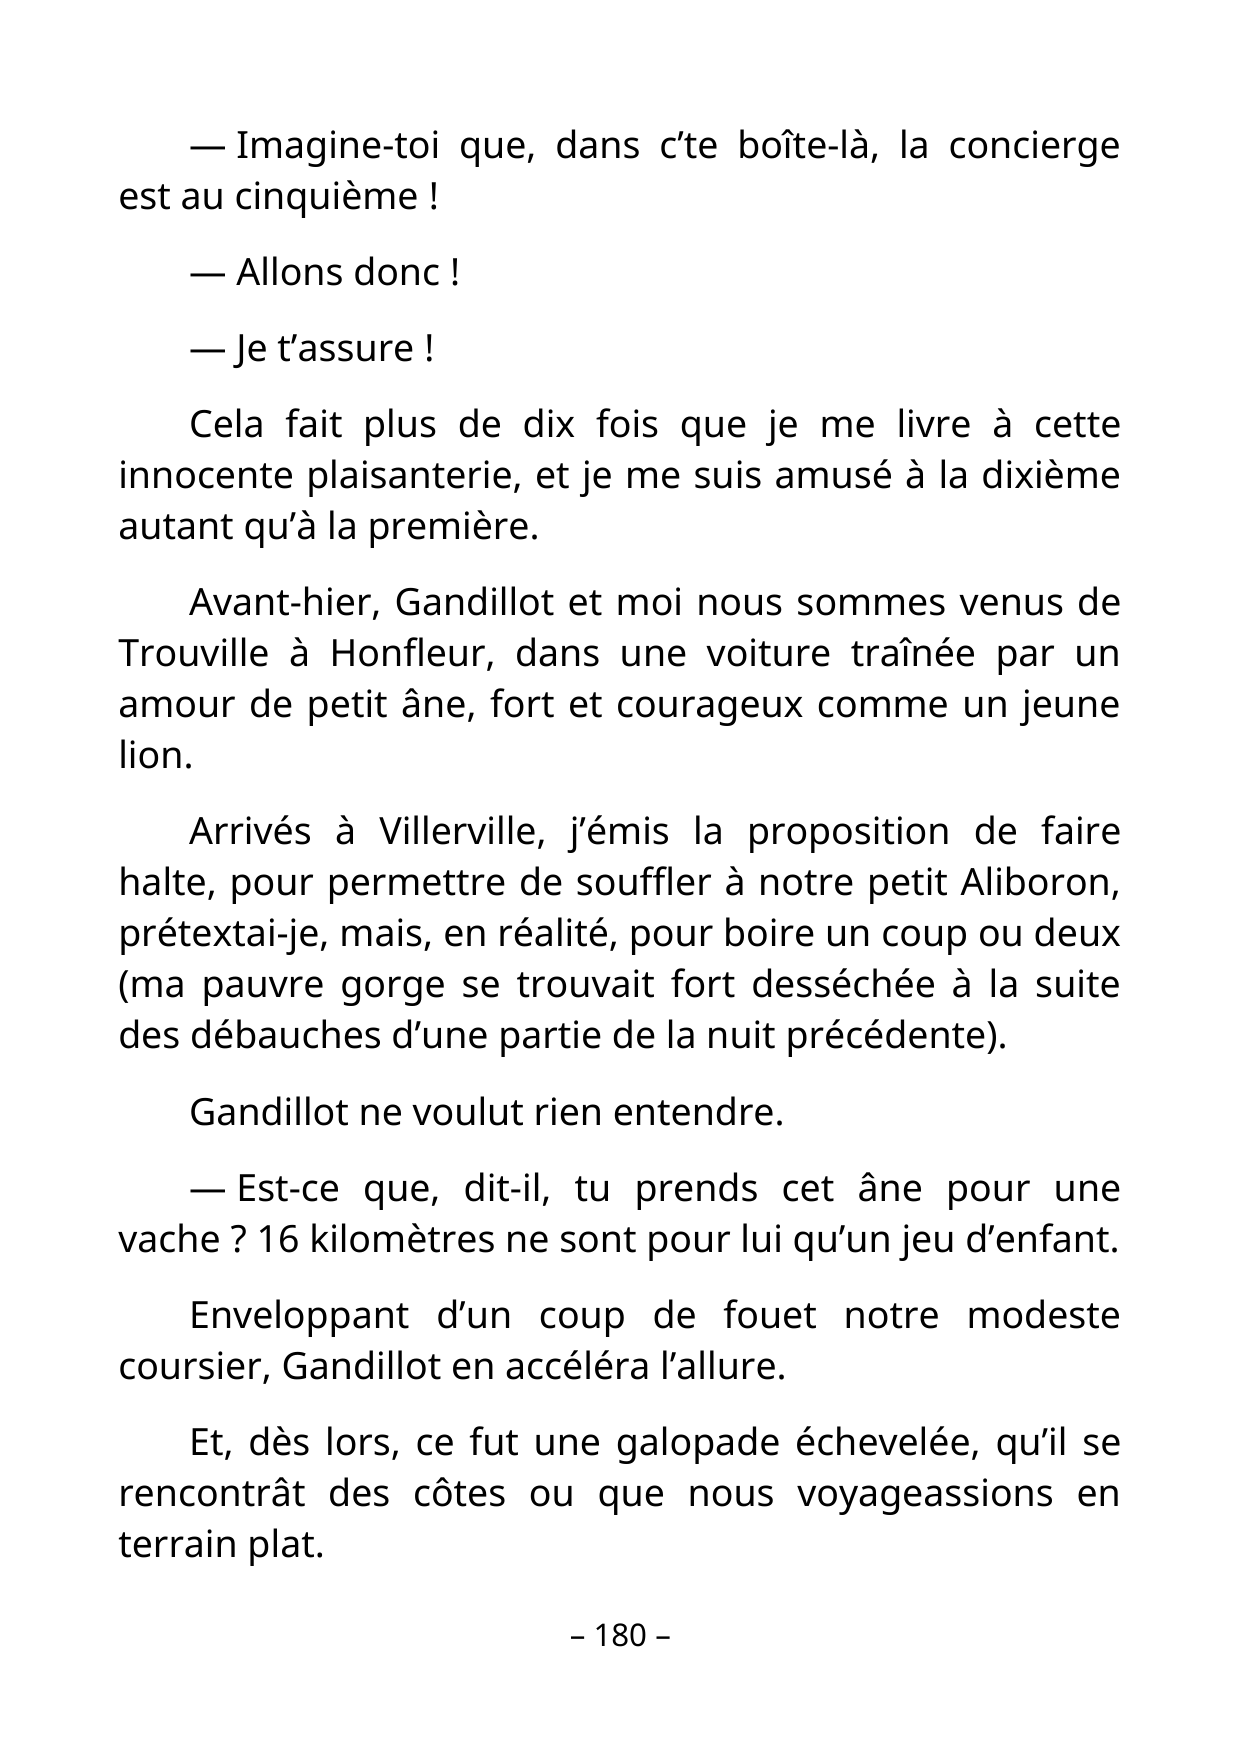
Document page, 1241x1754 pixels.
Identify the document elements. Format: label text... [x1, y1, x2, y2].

text — Allons donc ! [118, 245, 1122, 296]
text Gandillot ne voulut rien entendre. [118, 1085, 1122, 1136]
text — Est-ce que, dit-il, tu prends cet âne pour une vache ? 16 kilomètres ne sont pour lui qu’un jeu d’enfant. [118, 1161, 1122, 1263]
text Arrivés à Villerville, j’émis la proposition de faire halte, pour permettre de souffler à notre petit Aliboron, prétextai-je, mais, en réalité, pour boire un coup ou deux (ma pauvre gorge se trouvait fort desséchée à la suite des débauches d’une partie de la nuit précédente). [118, 804, 1122, 1060]
text Et, dès lors, ce fut une galopade échevelée, qu’il se rencontrât des côtes ou que nous voyageassions en terrain plat. [118, 1415, 1122, 1568]
text Avant-hier, Gandillot et moi nous sommes venus de Trouville à Honfleur, dans une voiture traînée par un amour de petit âne, fort et courageux comme un jeune lion. [118, 575, 1122, 779]
text Enveloppant d’un coup de fouet notre modeste coursier, Gandillot en accéléra l’allure. [118, 1288, 1122, 1390]
text Cela fait plus de dix fois que je me livre à cette innocente plaisanterie, et je me suis amusé à la dixième autant qu’à la première. [118, 397, 1122, 550]
text — Je t’assure ! [118, 321, 1122, 372]
text — Imagine-toi que, dans c’te boîte-là, la concierge est au cinquième ! [118, 118, 1122, 220]
